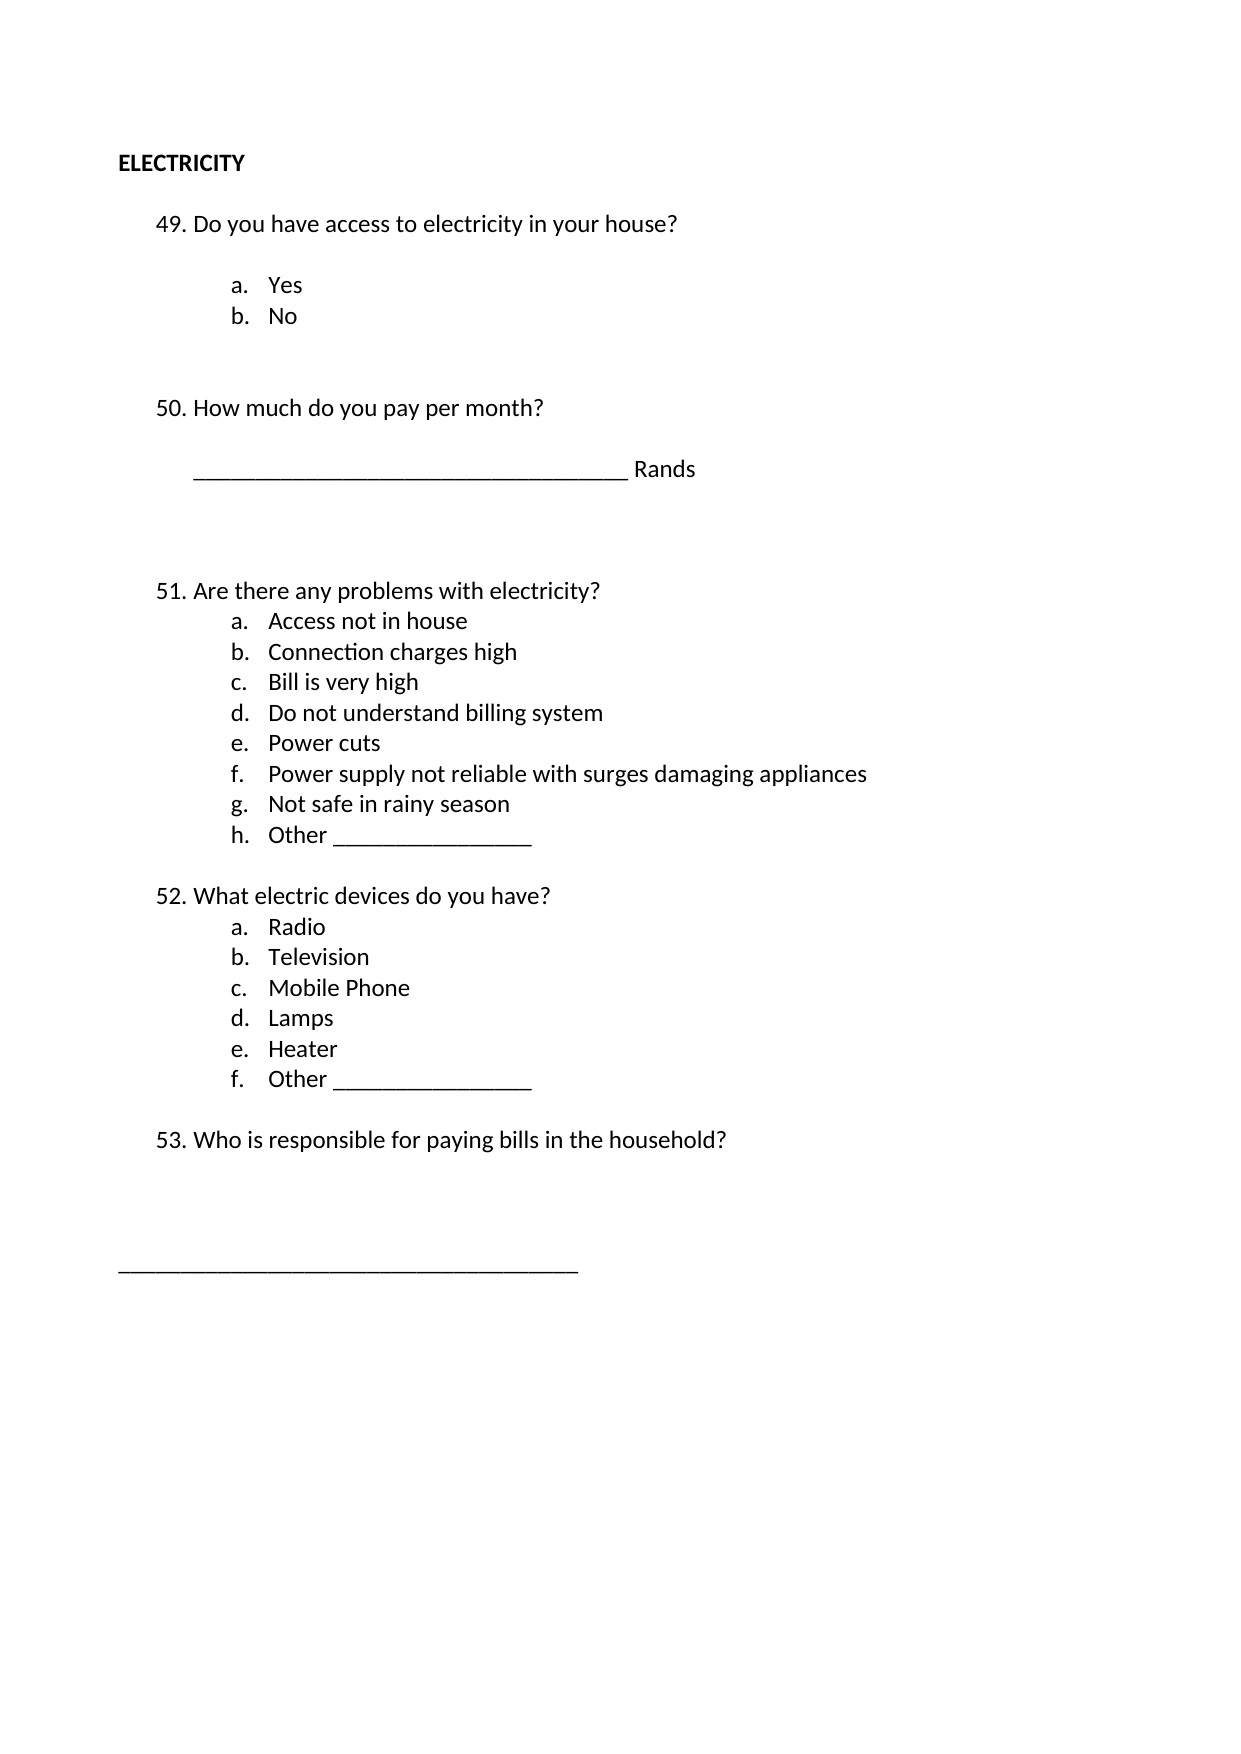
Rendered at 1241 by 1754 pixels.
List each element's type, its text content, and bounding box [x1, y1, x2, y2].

list Television [231, 941, 1122, 972]
text _____________________________________ [118, 1246, 1122, 1277]
list Yes [231, 270, 1122, 300]
list Power cuts [231, 727, 1122, 758]
list How much do you pay per month? [156, 392, 1122, 422]
list Other ________________ [231, 819, 1122, 849]
list Not safe in rainy season [231, 788, 1122, 819]
list Bill is very high [231, 666, 1122, 697]
list What electric devices do you have? [156, 880, 1122, 911]
list Other ________________ [231, 1063, 1122, 1094]
list Who is responsible for paying bills in the household? [156, 1124, 1122, 1155]
list Lamps [231, 1002, 1122, 1033]
list No [231, 300, 1122, 331]
list Access not in house [231, 605, 1122, 636]
list ___________________________________ Rands [193, 453, 1122, 483]
list Connection charges high [231, 636, 1122, 666]
list Radio [231, 911, 1122, 941]
list Do you have access to electricity in your house? [156, 209, 1122, 239]
list Are there any problems with electricity? [156, 575, 1122, 605]
list Heater [231, 1033, 1122, 1063]
list Power supply not reliable with surges damaging appliances [231, 758, 1122, 788]
list Mobile Phone [231, 972, 1122, 1002]
list Do not understand billing system [231, 697, 1122, 727]
text ELECTRICITY [118, 148, 1122, 178]
